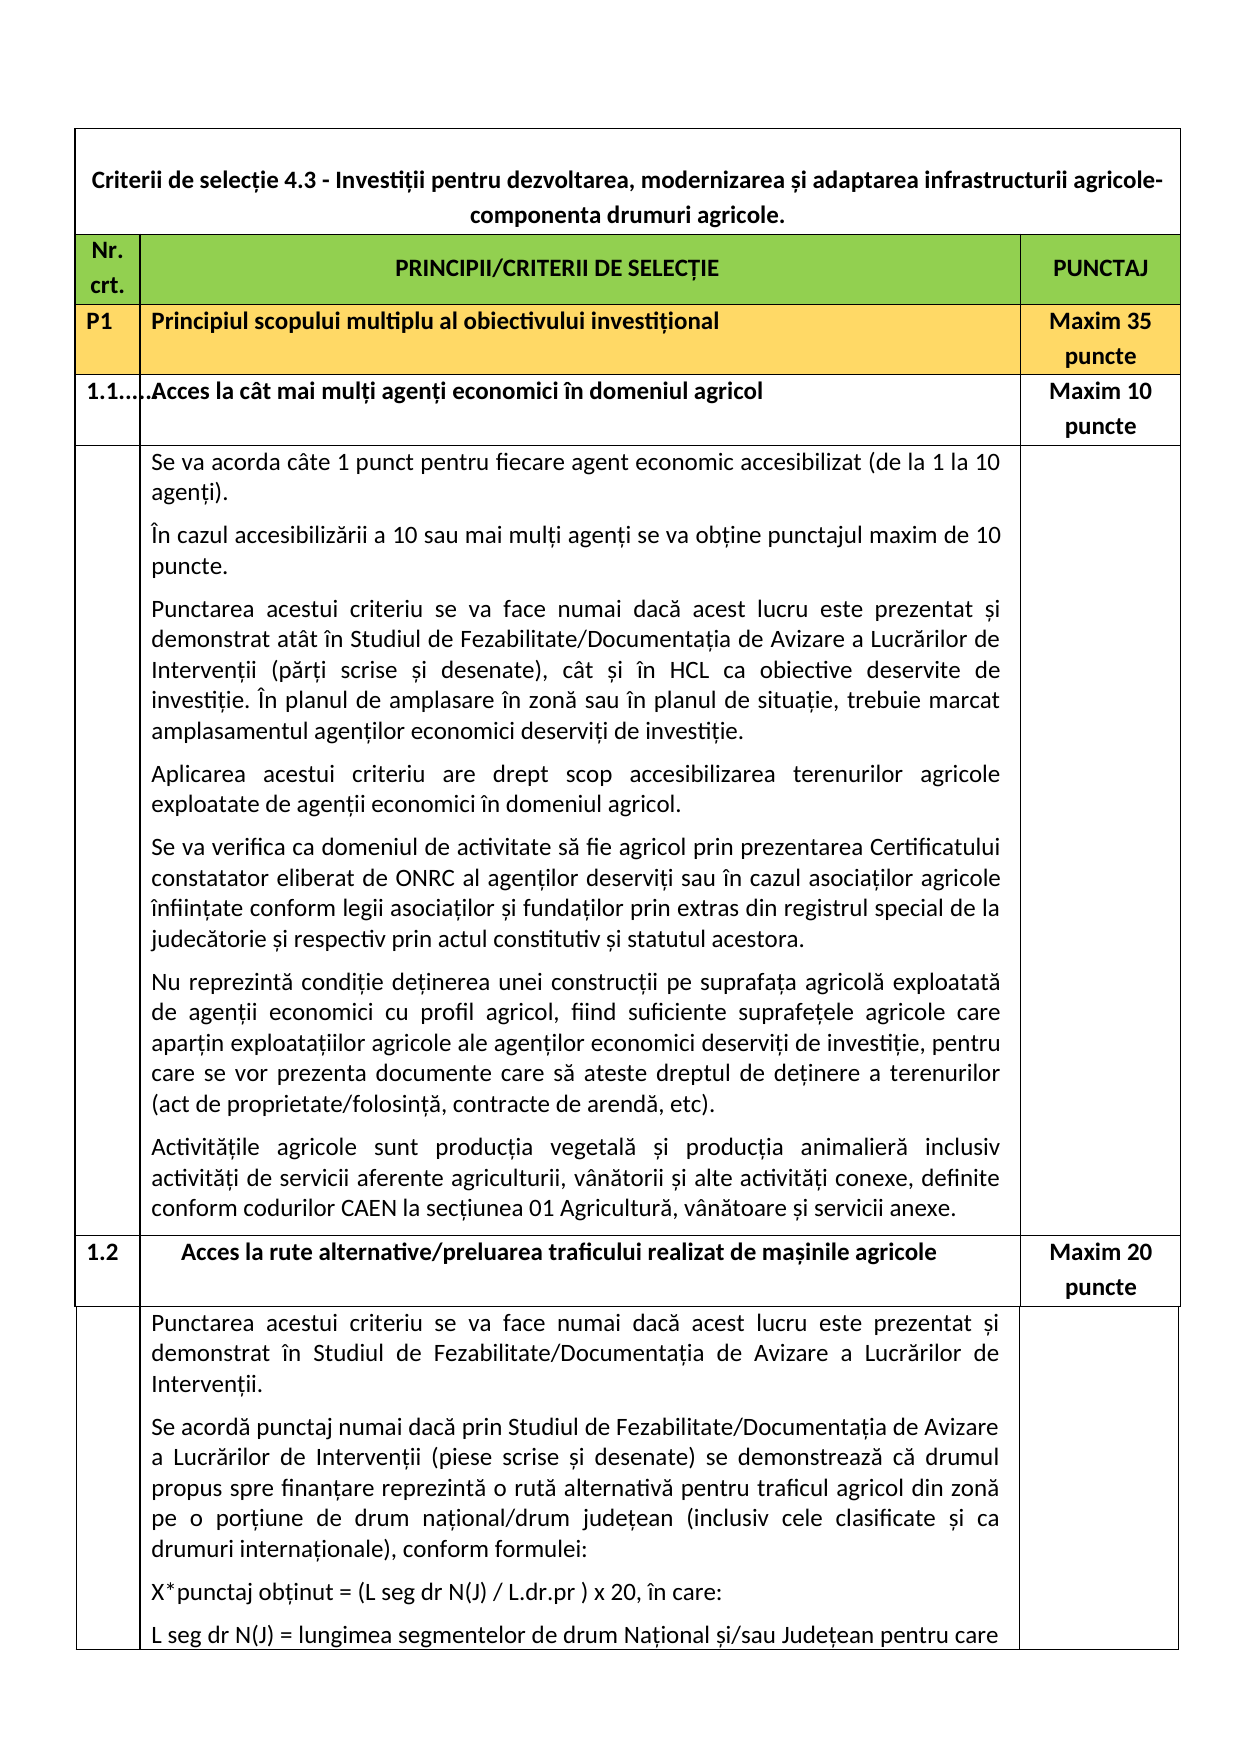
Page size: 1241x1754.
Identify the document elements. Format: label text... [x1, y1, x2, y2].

table_cell Maxim 20 puncte [1021, 1236, 1180, 1306]
table_cell Maxim 10 puncte [1021, 375, 1180, 445]
table_cell 1.2 [76, 1236, 139, 1306]
table_header Criterii de selecție 4.3 - Investiții pentru dezvoltarea, modernizarea şi adaptarea infrastructurii agricole- componenta drumuri agricole. [76, 129, 1180, 233]
table_cell Principiul scopului multiplu al obiectivului investițional [141, 305, 1020, 374]
table_cell [1020, 1307, 1178, 1649]
table_cell PRINCIPII/CRITERII DE SELECŢIE [141, 235, 1020, 304]
table_cell P1 [76, 305, 139, 374]
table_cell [141, 1307, 1019, 1649]
table_cell Maxim 35 puncte [1021, 305, 1180, 374]
table_cell Acces la cât mai mulți agenți economici în domeniul agricol [141, 375, 1020, 445]
table_cell [77, 1307, 139, 1649]
table_cell Nr. crt. [76, 235, 139, 304]
table_cell [76, 446, 139, 1235]
table_cell Se va acorda câte 1 punct pentru fiecare agent economic accesibilizat (de la 1 la 10 agenți). În cazul accesibilizării a 10 sau mai mulți agenți se va obține punctajul maxim de 10 puncte. Punctarea acestui criteriu se va face numai dacă acest lucru este prezentat și demonstrat atât în Studiul de Fezabilitate/Documentația de Avizare a Lucrărilor de Intervenții (părți scrise și desenate), cât și în HCL ca obiective deservite de investiție. În planul de amplasare în zonă sau în planul de situație, trebuie marcat amplasamentul agenților economici deserviți de investiție. Aplicarea acestui criteriu are drept scop accesibilizarea terenurilor agricole exploatate de agenții economici în domeniul agricol. Se va verifica ca domeniul de activitate să fie agricol prin prezentarea Certificatului constatator eliberat de ONRC al agenților deserviți sau în cazul asociaților agricole înființate conform legii asociaților și fundaților prin extras din registrul special de la judecătorie și respectiv prin actul constitutiv și statutul acestora. Nu reprezintă condiție deținerea unei construcții pe suprafața agricolă exploatată de agenții economici cu profil agricol, fiind suficiente suprafețele agricole care aparțin exploatațiilor agricole ale agenților economici deserviți de investiție, pentru care se vor prezenta documente care să ateste dreptul de deținere a terenurilor (act de proprietate/folosință, contracte de arendă, etc). Activitățile agricole sunt producția vegetală și producția animalieră inclusiv activități de servicii aferente agriculturii, vânătorii și alte activități conexe, definite conform codurilor CAEN la secțiunea 01 Agricultură, vânătoare și servicii anexe. [141, 446, 1020, 1235]
table_cell [76, 375, 139, 445]
table_cell PUNCTAJ [1021, 235, 1180, 304]
table_cell [1021, 446, 1180, 1235]
table_cell Acces la rute alternative/preluarea traficului realizat de mașinile agricole [141, 1236, 1020, 1306]
